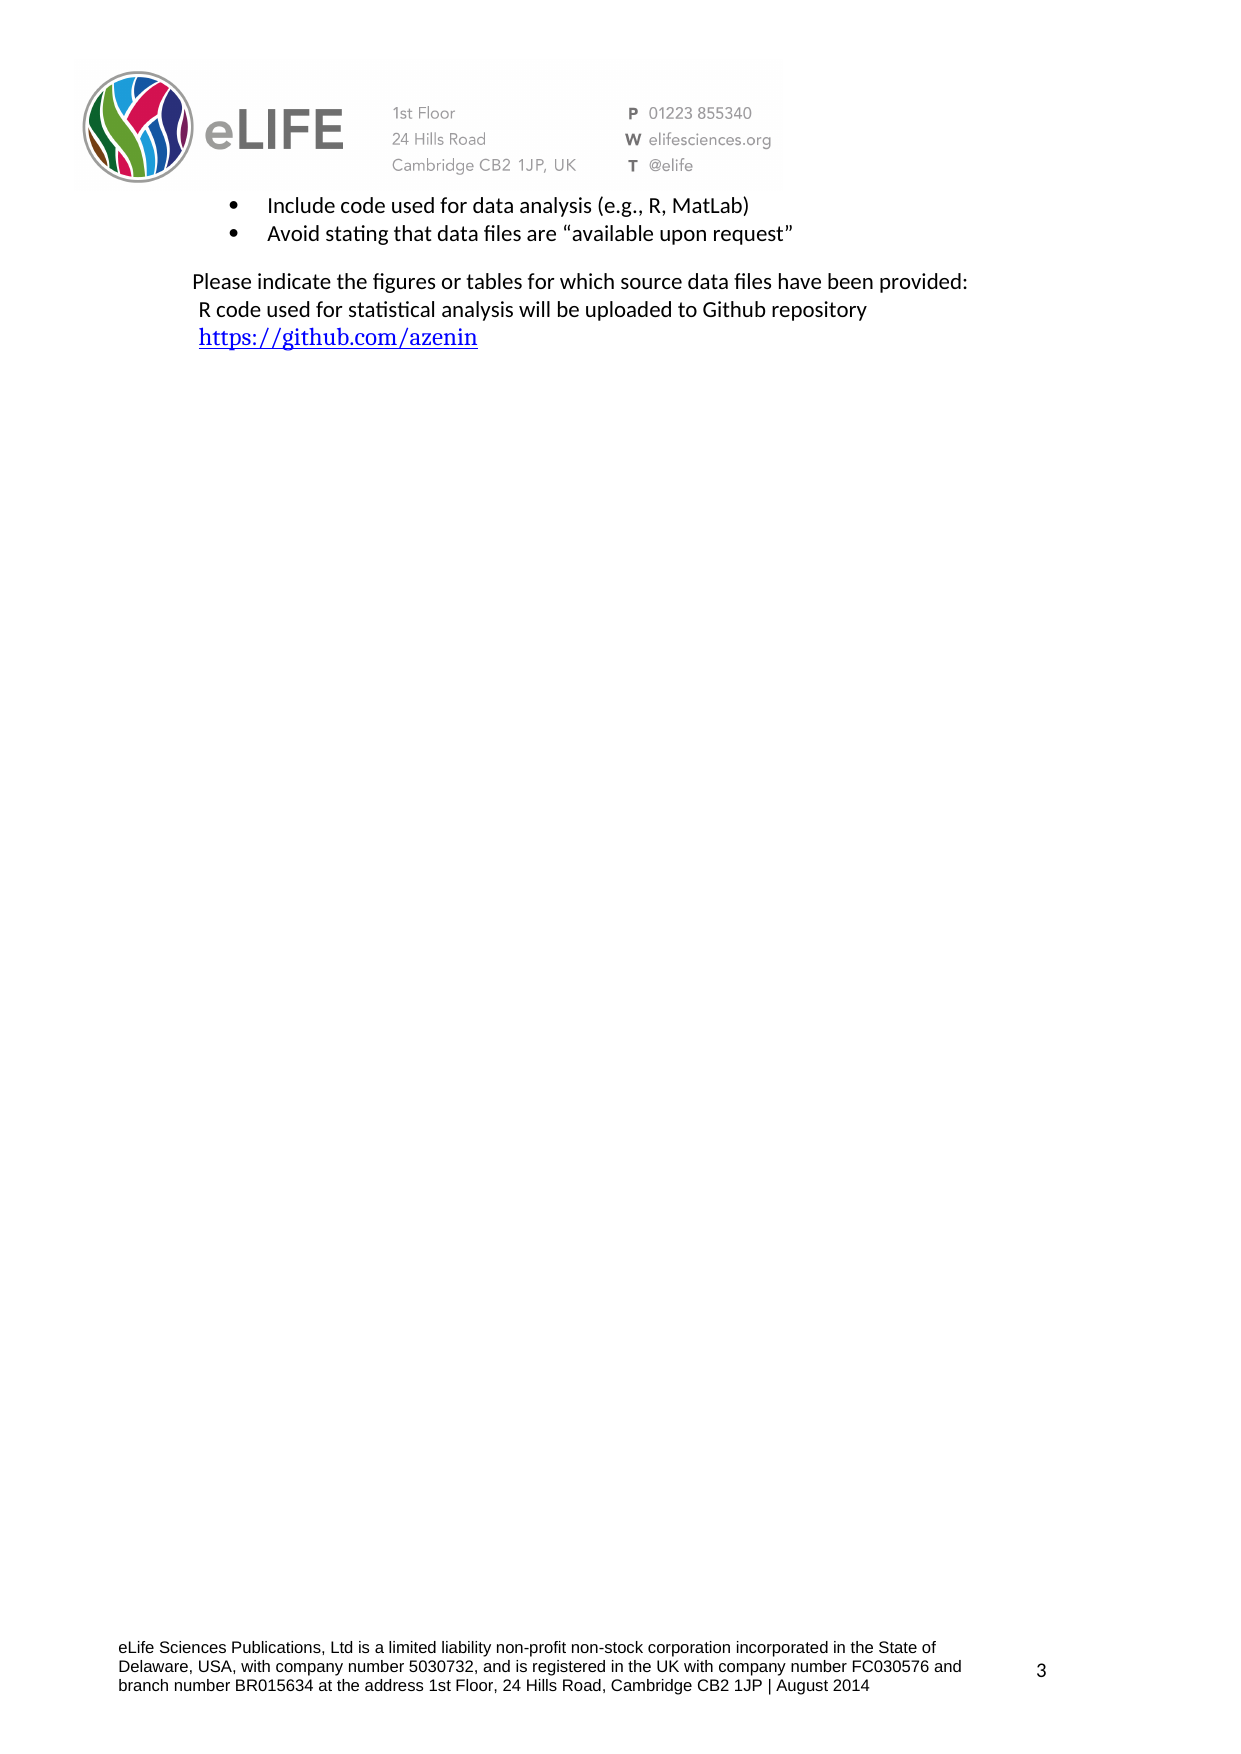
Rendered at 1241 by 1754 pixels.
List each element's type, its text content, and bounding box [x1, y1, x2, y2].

list Include code used for data analysis (e.g., R, MatLab) [229, 191, 1053, 219]
list Avoid stating that data files are “available upon request” [229, 219, 1053, 247]
picture [73, 59, 784, 191]
text Please indicate the figures or tables for which source data files have been provided: [192, 267, 1053, 295]
text R code used for statistical analysis will be uploaded to Github repository https://github.com/azenin [198, 295, 1013, 352]
